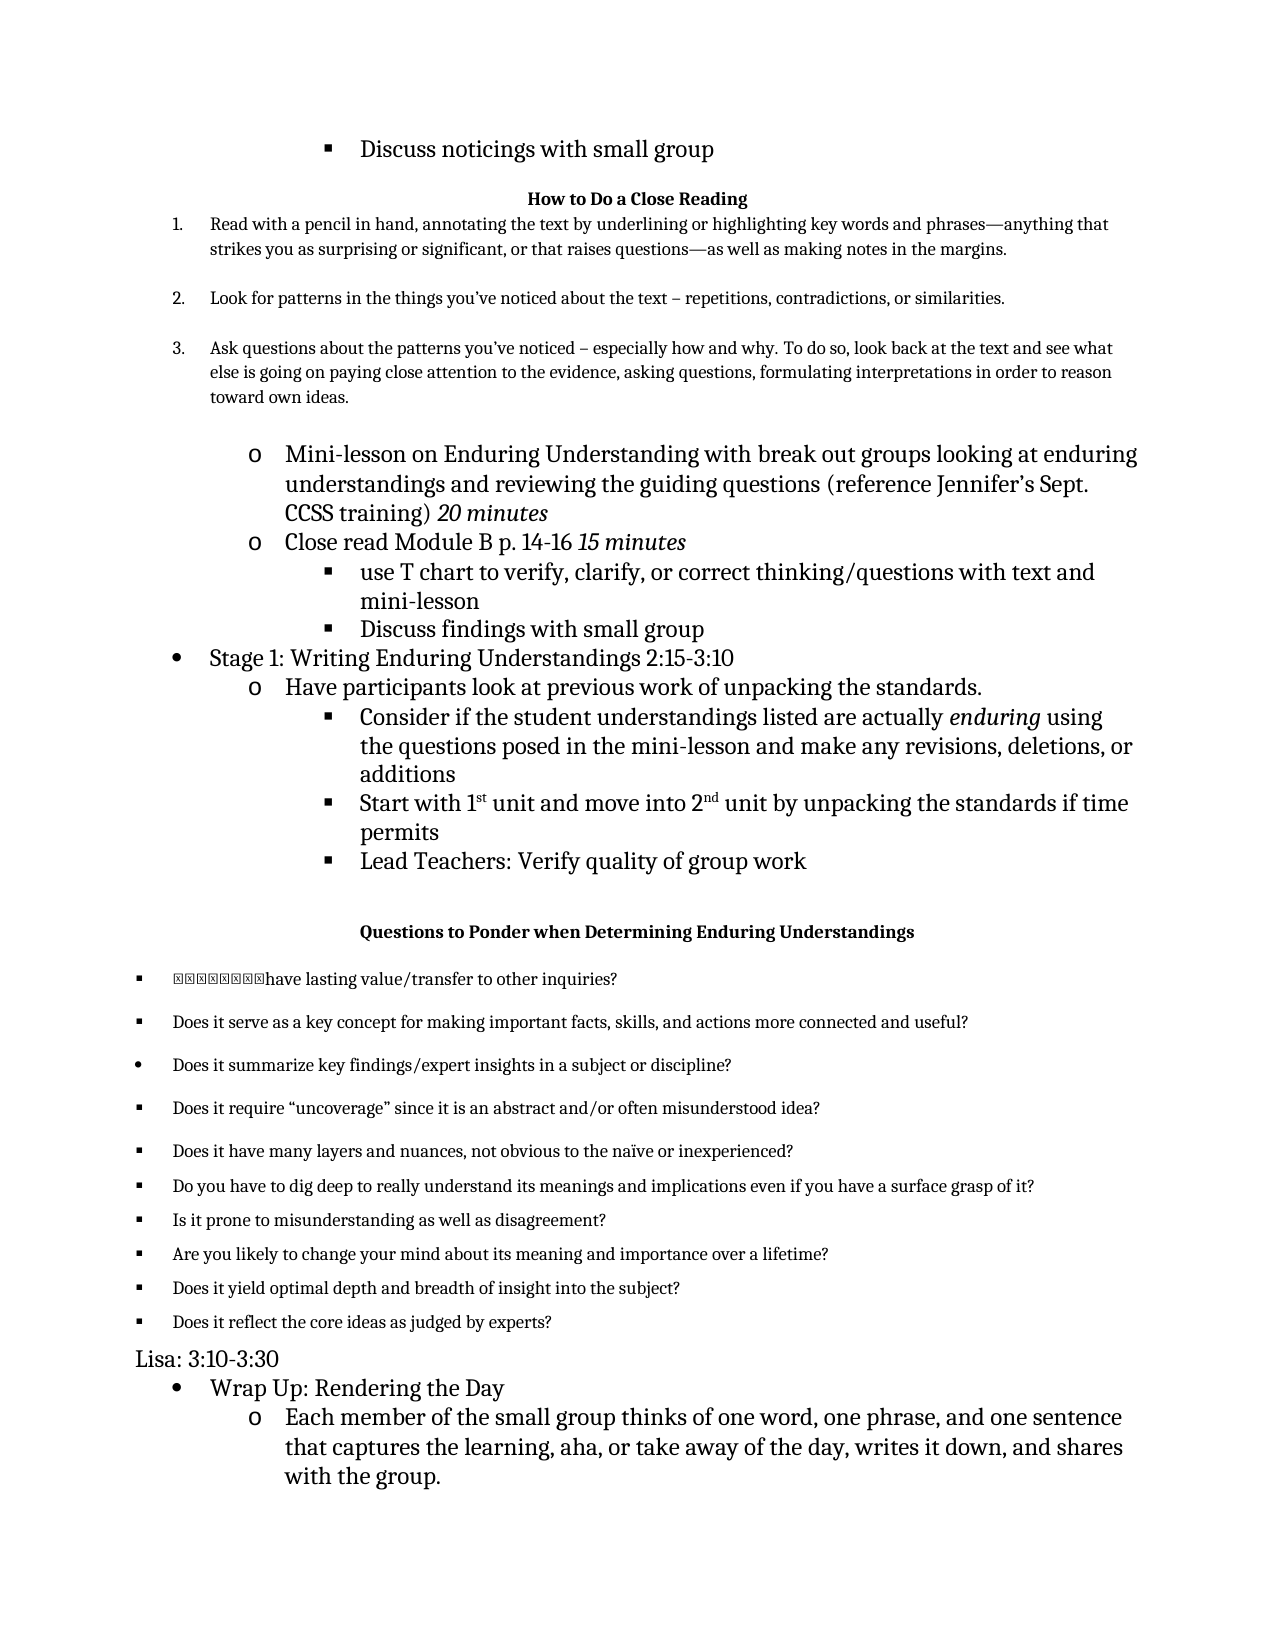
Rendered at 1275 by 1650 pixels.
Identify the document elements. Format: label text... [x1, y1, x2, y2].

list Does it serve as a key concept for making important facts, skills, and actions more connected and useful? [135, 1012, 1140, 1033]
list Wrap Up: Rendering the Day [172, 1374, 1140, 1403]
list have lasting value/transfer to other inquiries? [135, 968, 1140, 990]
list use T chart to verify, clarify, or correct thinking/questions with text and mini-lesson [322, 558, 1140, 615]
list Discuss findings with small group [322, 615, 1140, 644]
list Do you have to dig deep to really understand its meanings and implications even if you have a surface grasp of it? [135, 1175, 1140, 1197]
list Stage 1: Writing Enduring Understandings 2:15-3:10 [172, 644, 1140, 673]
list Does it reflect the core ideas as judged by experts? [135, 1311, 1140, 1333]
text Questions to Ponder when Determining Enduring Understandings [135, 922, 1140, 943]
list Have participants look at previous work of unpacking the standards. [247, 673, 1140, 703]
list Does it summarize key findings/expert insights in a subject or discipline? [135, 1055, 1140, 1076]
text Lisa: 3:10-3:30 [135, 1345, 1140, 1374]
list Does it require “uncoverage” since it is an abstract and/or often misunderstood idea? [135, 1098, 1140, 1119]
list Close read Module B p. 14-16 15 minutes [247, 528, 1140, 558]
list Read with a pencil in hand, annotating the text by underlining or highlighting key words and phrases—anything that strikes you as surprising or significant, or that raises questions—as well as making notes in the margins. [172, 213, 1140, 260]
list Each member of the small group thinks of one word, one phrase, and one sentence that captures the learning, aha, or take away of the day, writes it down, and shares with the group. [247, 1403, 1140, 1490]
list Ask questions about the patterns you’ve noticed – especially how and why. To do so, look back at the text and see what else is going on paying close attention to the evidence, asking questions, formulating interpretations in order to reason toward own ideas. [172, 337, 1140, 408]
list Consider if the student understandings listed are actually enduring using the questions posed in the mini-lesson and make any revisions, deletions, or additions [322, 703, 1140, 789]
list Look for patterns in the things you’ve noticed about the text – repetitions, contradictions, or similarities. [172, 288, 1140, 309]
list Does it yield optimal depth and breadth of insight into the subject? [135, 1277, 1140, 1299]
list Lead Teachers: Verify quality of group work [322, 847, 1140, 875]
list Start with 1st unit and move into 2nd unit by unpacking the standards if time permits [322, 789, 1140, 847]
list Is it prone to misunderstanding as well as disagreement? [135, 1209, 1140, 1231]
list Does it have many layers and nuances, not obvious to the naïve or inexperienced? [135, 1141, 1140, 1163]
list Mini-lesson on Enduring Understanding with break out groups looking at enduring understandings and reviewing the guiding questions (reference Jennifer’s Sept. CCSS training) 20 minutes [247, 440, 1140, 528]
list Discuss noticings with small group [322, 135, 1140, 164]
text How to Do a Close Reading [135, 188, 1140, 210]
list Are you likely to change your mind about its meaning and importance over a lifetime? [135, 1243, 1140, 1265]
